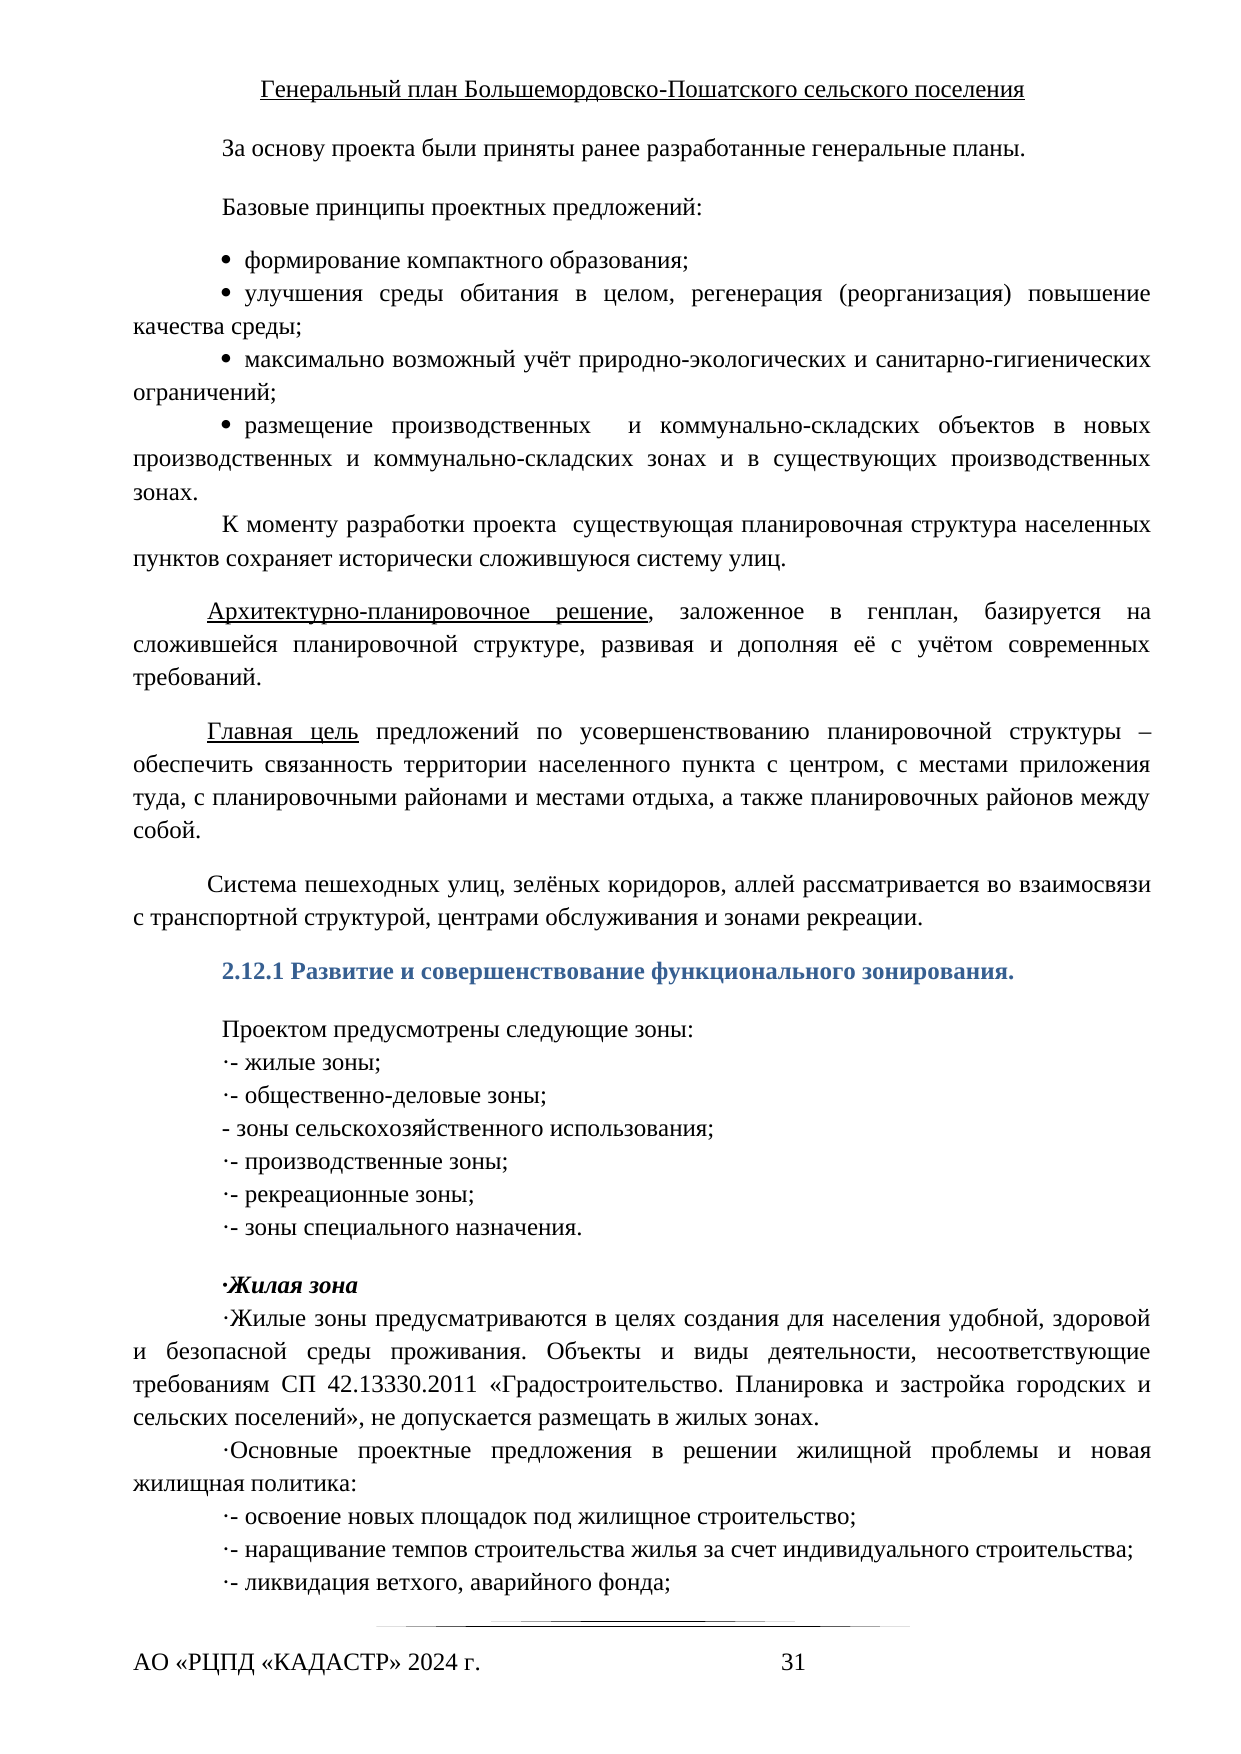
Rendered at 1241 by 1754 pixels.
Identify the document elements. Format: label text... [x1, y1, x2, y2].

text Базовые принципы проектных предложений: [133, 192, 1152, 220]
text Архитектурно-планировочное решение, заложенное в генплан, базируется на сложившейся планировочной структуре, развивая и дополняя её с учётом современных требований. [133, 596, 1152, 691]
list - наращивание темпов строительства жилья за счет индивидуального строительства; [133, 1534, 1152, 1563]
text Система пешеходных улиц, зелёных коридоров, аллей рассматривается во взаимосвязи с транспортной структурой, центрами обслуживания и зонами рекреации. [133, 869, 1152, 931]
list улучшения среды обитания в целом, регенерация (реорганизация) повышение качества среды; [133, 278, 1152, 340]
text За основу проекта были приняты ранее разработанные генеральные планы. [133, 133, 1152, 162]
list формирование компактного образования; [133, 245, 1152, 274]
list - освоение новых площадок под жилищное строительство; [133, 1501, 1152, 1530]
list - зоны специального назначения. [133, 1212, 1152, 1241]
list максимально возможный учёт природно-экологических и санитарно-гигиенических ограничений; [133, 344, 1152, 406]
list - ликвидация ветхого, аварийного фонда; [133, 1567, 1152, 1596]
text Главная цель предложений по усовершенствованию планировочной структуры – обеспечить связанность территории населенного пункта с центром, с местами приложения туда, с планировочными районами и местами отдыха, а также планировочных районов между собой. [133, 716, 1152, 844]
list - общественно-деловые зоны; [133, 1080, 1152, 1109]
list - рекреационные зоны; [133, 1179, 1152, 1208]
list Проектом предусмотрены следующие зоны: [133, 1014, 1152, 1043]
text - зоны сельскохозяйственного использования; [133, 1113, 1152, 1142]
list Жилая зона [133, 1270, 1152, 1299]
list Жилые зоны предусматриваются в целях создания для населения удобной, здоровой и безопасной среды проживания. Объекты и виды деятельности, несоответствующие требованиям СП 42.13330.2011 «Градостроительство. Планировка и застройка городских и сельских поселений», не допускается размещать в жилых зонах. [133, 1303, 1152, 1431]
list Основные проектные предложения в решении жилищной проблемы и новая жилищная политика: [133, 1435, 1152, 1497]
subtitle 2.12.1 Развитие и совершенствование функционального зонирования. [133, 956, 1152, 985]
text К моменту разработки проекта существующая планировочная структура населенных пунктов сохраняет исторически сложившуюся систему улиц. [133, 509, 1152, 571]
list - жилые зоны; [133, 1047, 1152, 1076]
list - производственные зоны; [133, 1146, 1152, 1175]
list размещение производственных и коммунально-складских объектов в новых производственных и коммунально-складских зонах и в существующих производственных зонах. [133, 411, 1152, 505]
